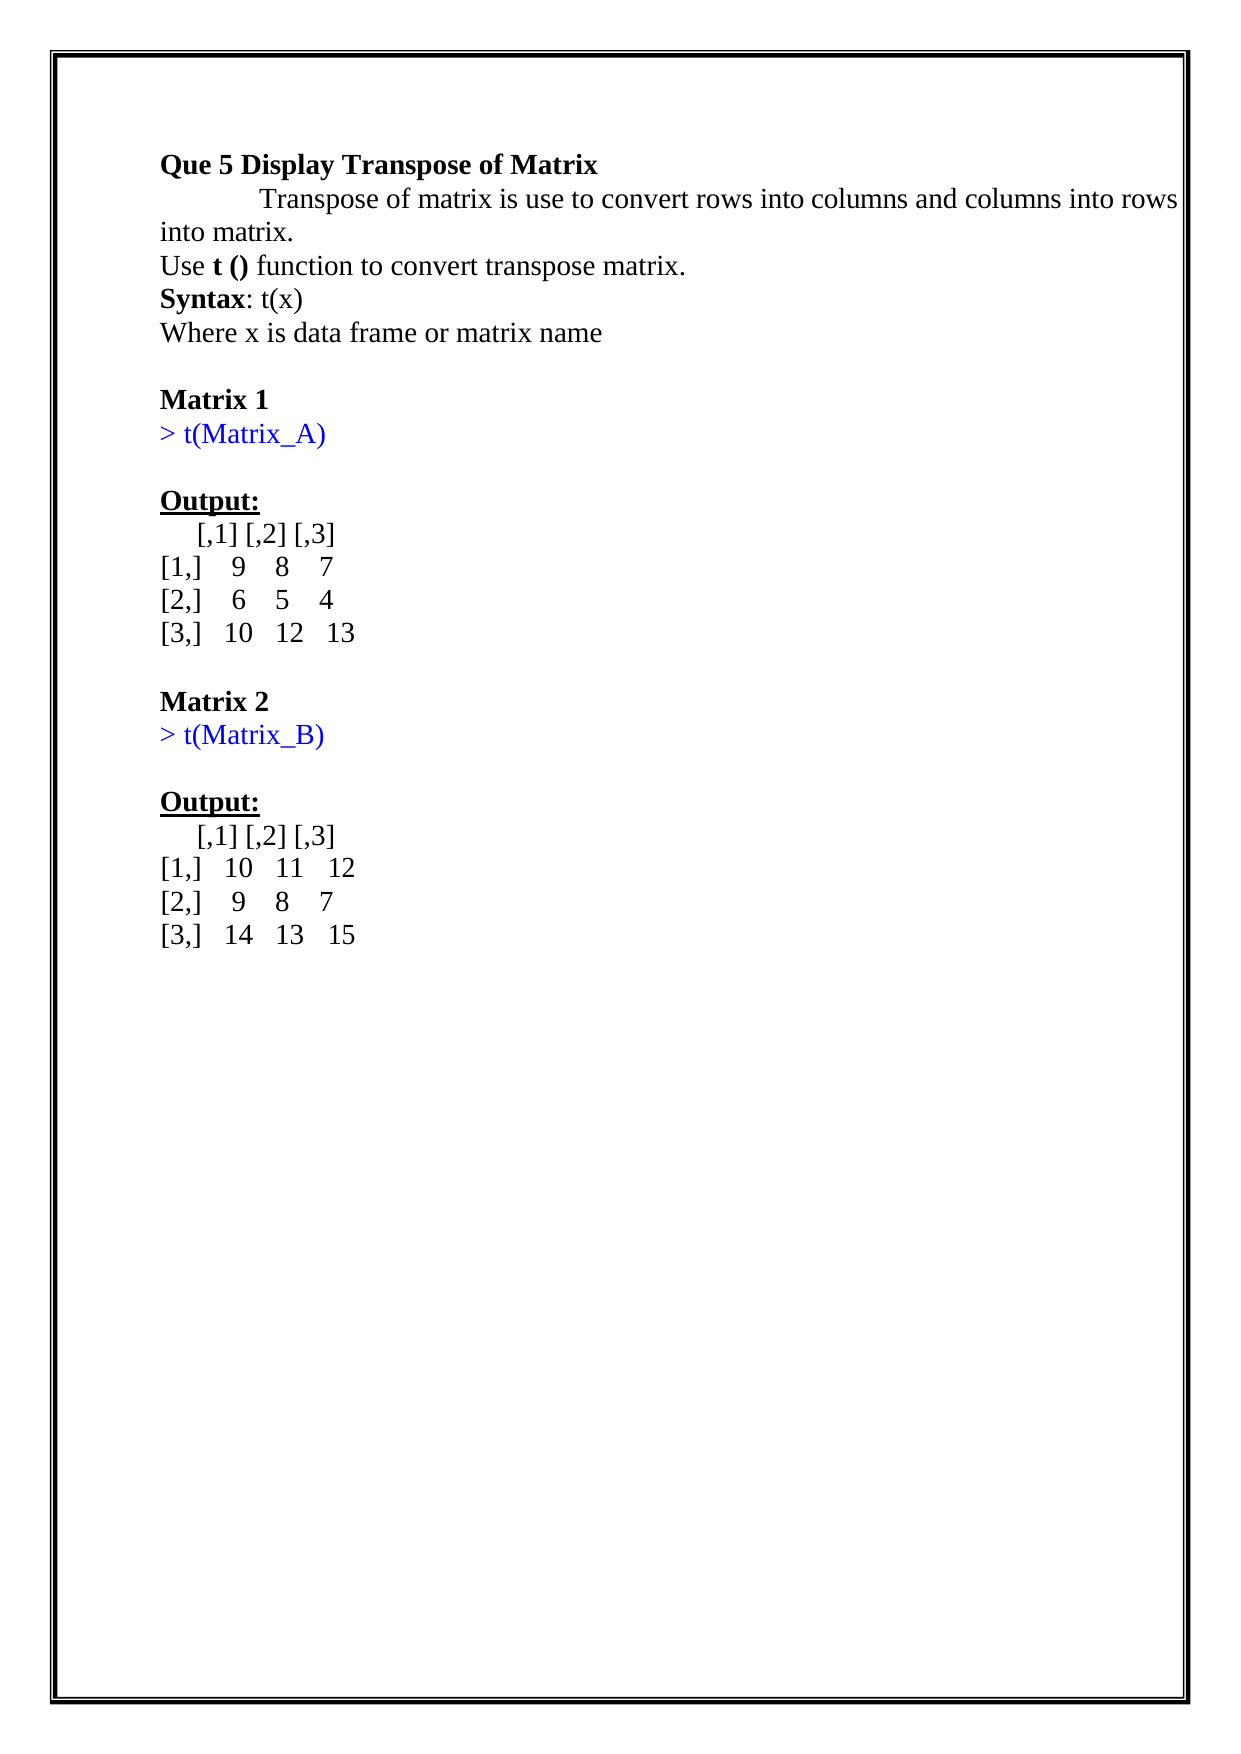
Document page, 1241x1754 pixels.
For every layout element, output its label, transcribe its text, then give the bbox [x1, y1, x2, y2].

table_cell 4 [311, 584, 360, 618]
table_cell [2,] [155, 886, 213, 919]
table_cell 9 [213, 886, 264, 919]
table_header 10 [213, 853, 264, 886]
list t(Matrix_B) [159, 718, 1182, 751]
table_header 12 [311, 853, 360, 886]
text Syntax: t(x) [159, 282, 1182, 315]
table_cell 15 [311, 920, 360, 952]
table_cell [2,] [155, 584, 213, 618]
table_header 9 [213, 551, 264, 584]
text [,1] [,2] [,3] [197, 818, 1182, 852]
list t(Matrix_A) [159, 416, 1182, 450]
table_cell [3,] [155, 920, 213, 952]
table_cell 13 [311, 618, 360, 650]
subtitle Matrix 1 [159, 383, 1182, 416]
table_header [1,] [155, 551, 213, 584]
text Where x is data frame or matrix name [159, 315, 1182, 349]
table_cell 7 [311, 886, 360, 919]
subtitle Matrix 2 [159, 684, 1182, 718]
table_header 11 [264, 853, 311, 886]
text Use t () function to convert transpose matrix. [159, 248, 1182, 282]
table_cell 8 [264, 886, 311, 919]
table_cell 10 [213, 618, 264, 650]
table_cell [3,] [155, 618, 213, 650]
subtitle Output: [159, 484, 1182, 517]
table_header [1,] [155, 853, 213, 886]
table_cell 14 [213, 920, 264, 952]
text Transpose of matrix is use to convert rows into columns and columns into rows into matrix. [159, 181, 1178, 248]
subtitle Que 5 Display Transpose of Matrix [159, 148, 1182, 181]
table_header 7 [311, 551, 360, 584]
table_header 8 [264, 551, 311, 584]
table_cell 12 [264, 618, 311, 650]
table_cell 13 [264, 920, 311, 952]
subtitle Output: [159, 785, 1182, 818]
text [,1] [,2] [,3] [197, 517, 1182, 550]
table_cell 6 [213, 584, 264, 618]
table_cell 5 [264, 584, 311, 618]
